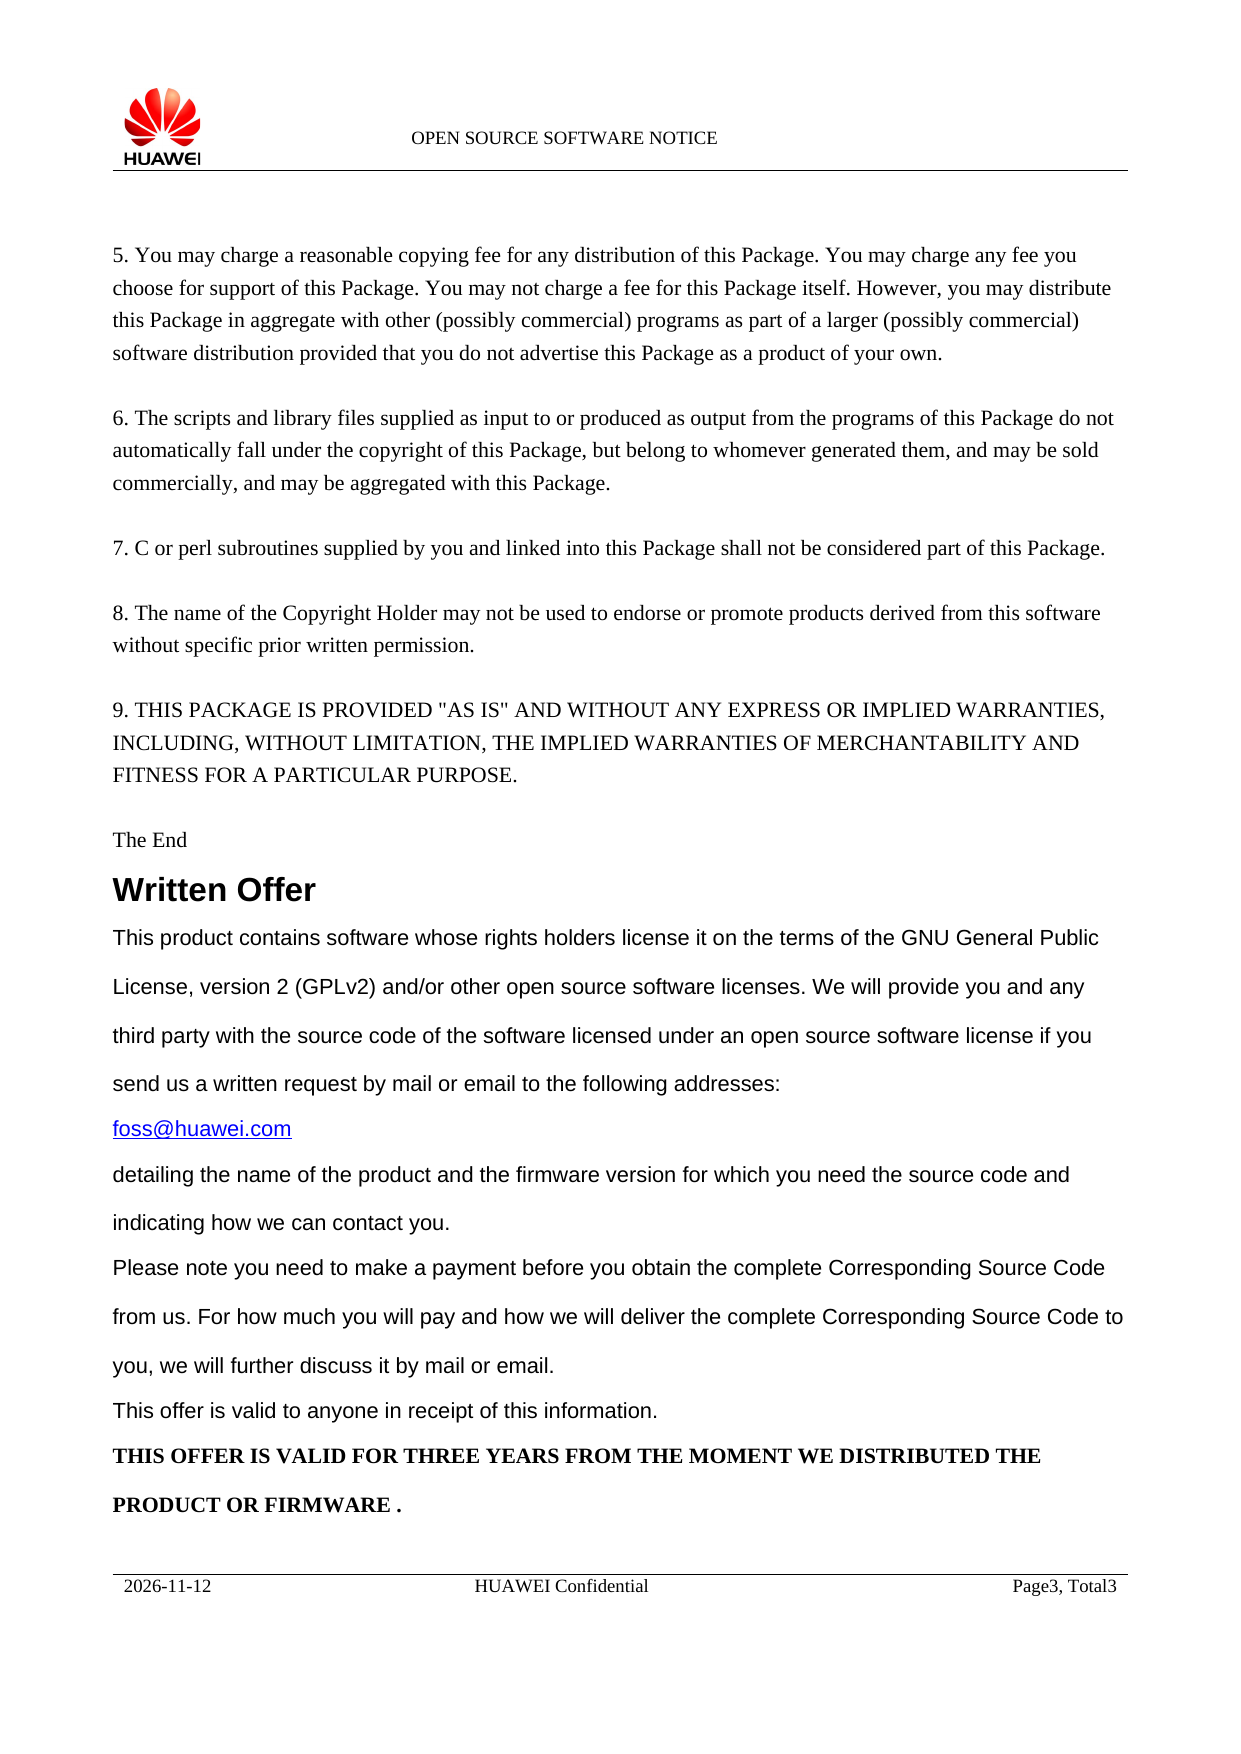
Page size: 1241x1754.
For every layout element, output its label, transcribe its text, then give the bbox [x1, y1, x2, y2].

text foss@huawei.com [112, 1113, 1128, 1145]
text Please note you need to make a payment before you obtain the complete Corresponding Source Code from us. For how much you will pay and how we will deliver the complete Corresponding Source Code to you, we will further discuss it by mail or email. [112, 1252, 1128, 1382]
text This product contains software whose rights holders license it on the terms of the GNU General Public License, version 2 (GPLv2) and/or other open source software licenses. We will provide you and any third party with the source code of the software licensed under an open source software license if you send us a written request by mail or email to the following addresses: [112, 921, 1128, 1100]
picture [124, 88, 201, 165]
text This offer is valid to anyone in receipt of this information. [112, 1394, 1128, 1427]
text detailing the name of the product and the firmware version for which you need the source code and indicating how we can contact you. [112, 1158, 1128, 1239]
text This offer is valid for three years from the moment we distributed the product or firmware . [112, 1439, 1128, 1521]
text Written Offer [112, 856, 1128, 921]
